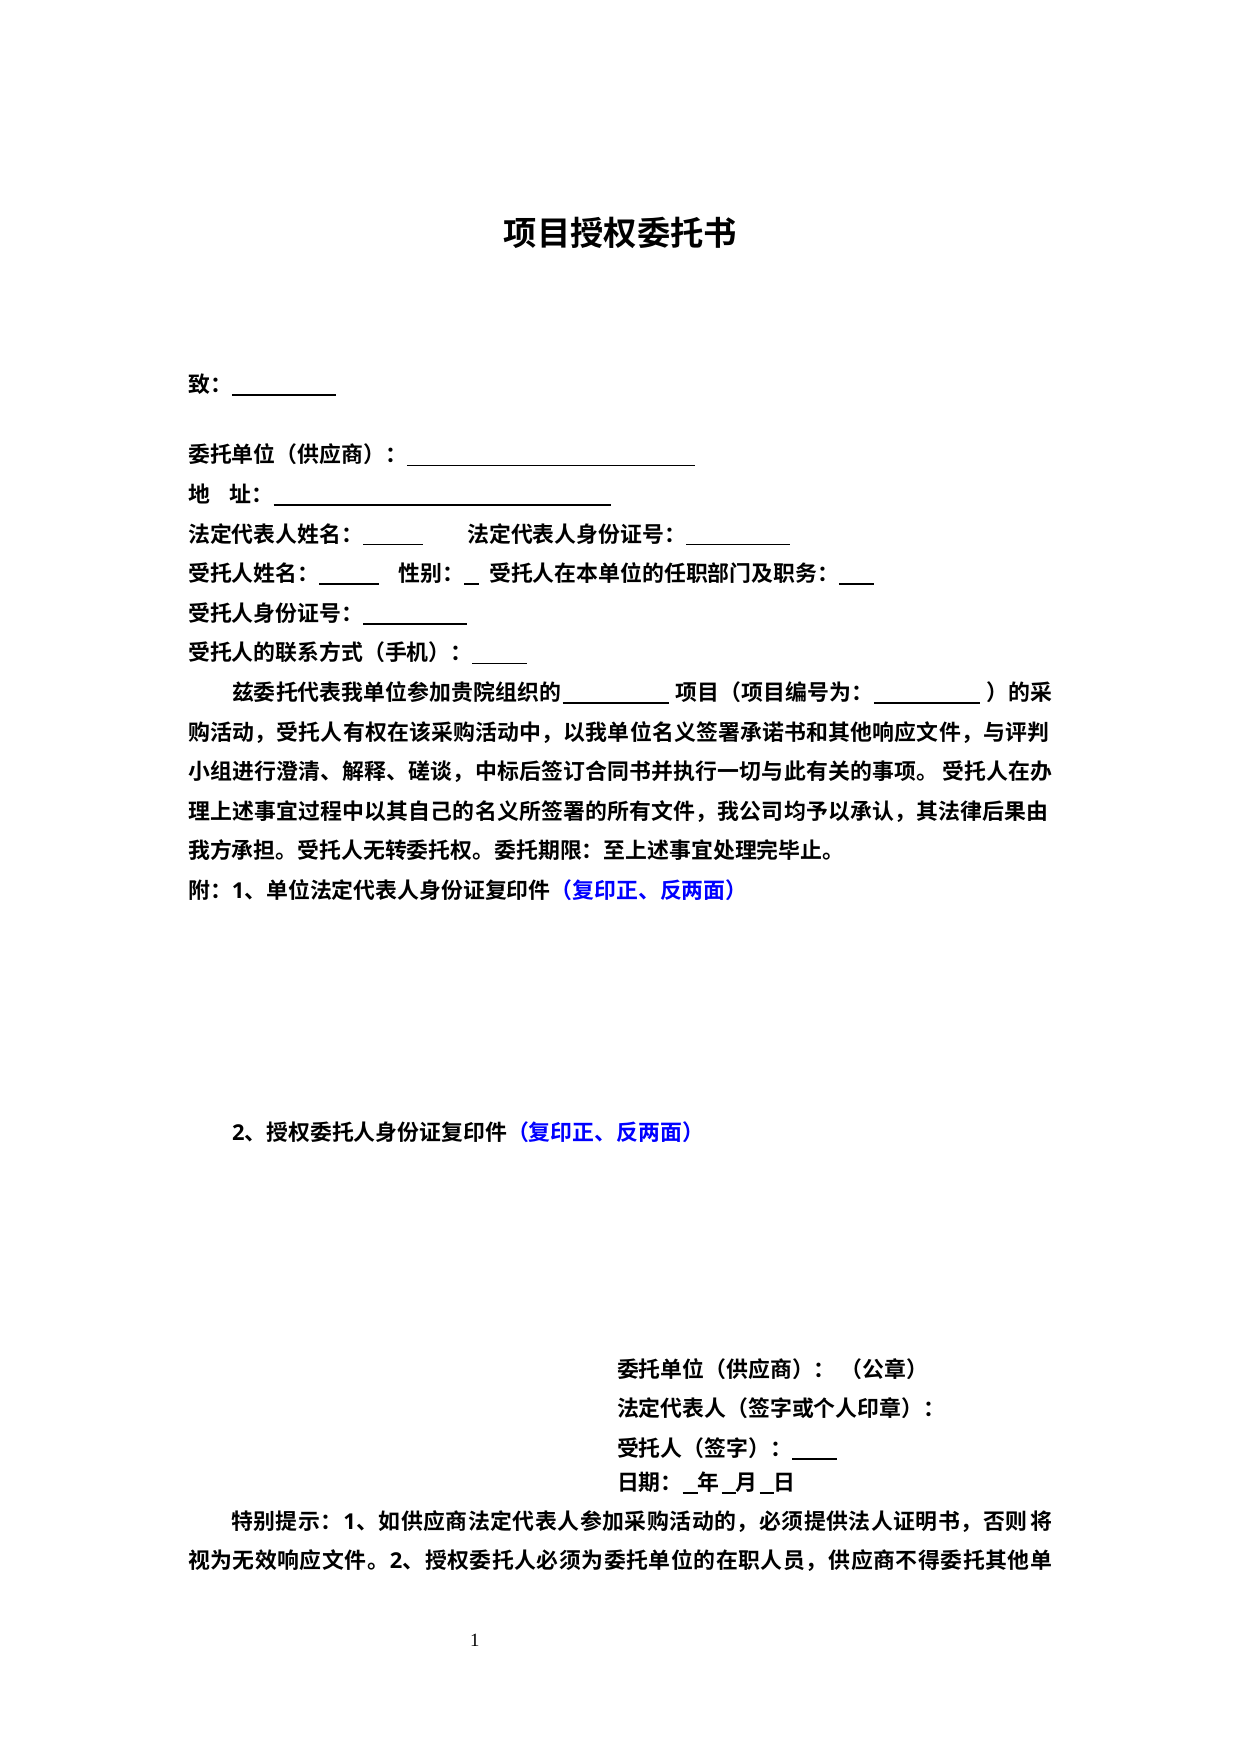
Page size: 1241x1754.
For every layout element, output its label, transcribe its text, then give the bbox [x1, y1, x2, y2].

text 附：1、单位法定代表人身份证复印件（复印正、反两面） [188, 867, 1052, 906]
text 受托人姓名： 性别： 受托人在本单位的任职部门及职务： [188, 550, 1052, 589]
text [188, 1497, 1052, 1577]
text 日期： 年 月 日 [188, 1464, 1052, 1497]
text 受托人（签字）： [188, 1424, 1052, 1464]
text 法定代表人姓名： 法定代表人身份证号： [188, 510, 1052, 550]
text 致： [188, 366, 1052, 399]
text 地 址： [188, 471, 1052, 510]
text 委托单位（供应商）： [188, 431, 1052, 471]
text 受托人的联系方式（手机）： [188, 629, 1052, 669]
text 兹委托代表我单位参加贵院组织的 项目（项目编号为： ）的采购活动，受托人有权在该采购活动中，以我单位名义签署承诺书和其他响应文件，与评判小组进行澄清、解释、磋谈，中标后签订合同书并执行一切与此有关的事项。受托人在办理上述事宜过程中以其自己的名义所签署的所有文件，我公司均予以承认，其法律后果由我方承担。受托人无转委托权。委托期限：至上述事宜处理完毕止。 [188, 669, 1052, 867]
text 法定代表人（签字或个人印章）： [188, 1385, 1052, 1424]
subtitle 项目授权委托书 [188, 198, 1052, 264]
text 受托人身份证号： [188, 589, 1052, 629]
text 委托单位（供应商）： （公章） [188, 1345, 1052, 1385]
text 2、授权委托人身份证复印件（复印正、反两面） [188, 1109, 1052, 1149]
